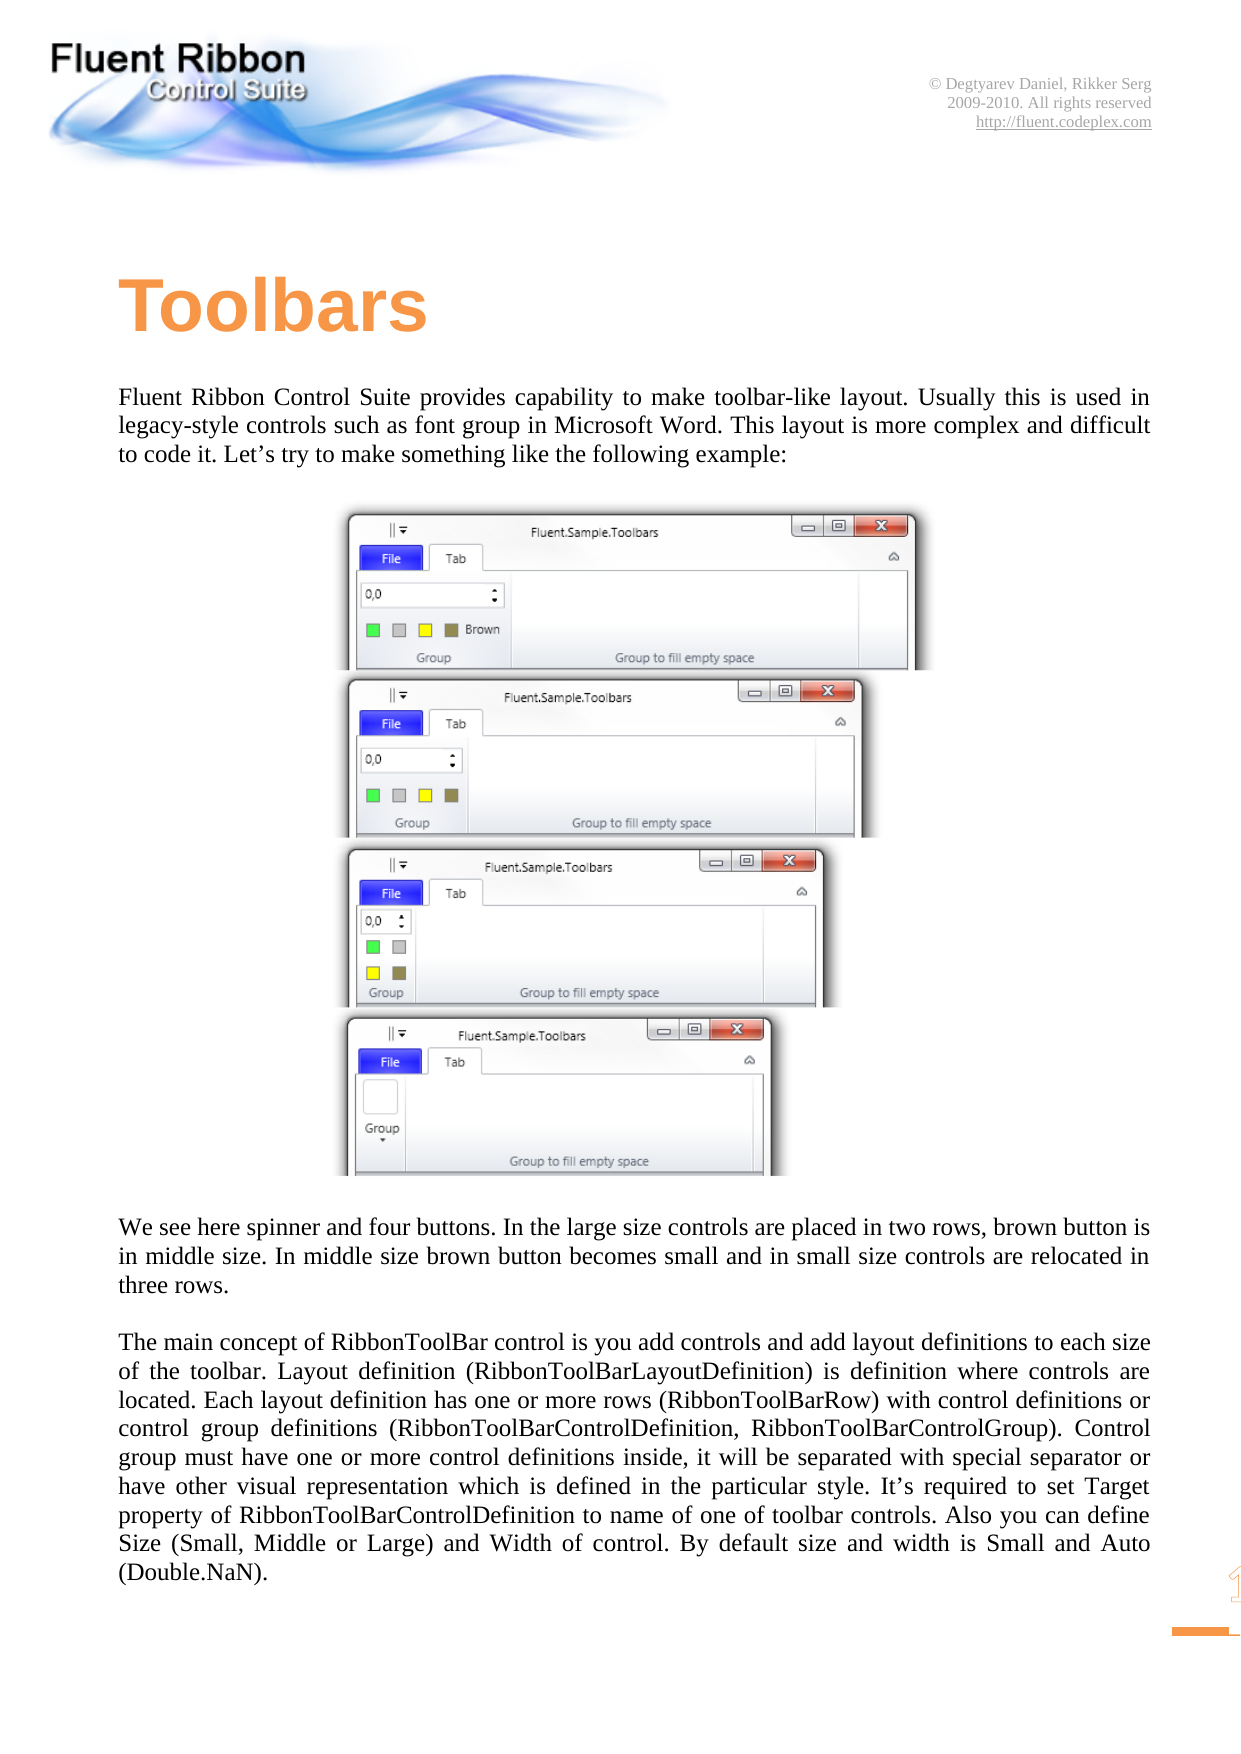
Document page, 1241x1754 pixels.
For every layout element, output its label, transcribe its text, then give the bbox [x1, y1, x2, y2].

subtitle Toolbars [118, 261, 1152, 347]
text We see here spinner and four buttons. In the large size controls are placed in two rows, brown button is in middle size. In middle size brown button becomes small and in small size controls are relocated in three rows. [118, 1212, 1152, 1298]
text Fluent Ribbon Control Suite provides capability to make toolbar-like layout. Usually this is used in legacy-style controls such as font group in Microsoft Word. This layout is more complex and difficult to code it. Let’s try to make something like the following example: [118, 382, 1152, 468]
text The main concept of RibbonToolBar control is you add controls and add layout definitions to each size of the toolbar. Layout definition (RibbonToolBarLayoutDefinition) is definition where controls are located. Each layout definition has one or more rows (RibbonToolBarRow) with control definitions or control group definitions (RibbonToolBarControlDefinition, RibbonToolBarControlGroup). Control group must have one or more control definitions inside, it will be separated with special separator or have other visual representation which is defined in the particular style. It’s required to set Target property of RibbonToolBarControlDefinition to name of one of toolbar controls. Also you can define Size (Small, Middle or Large) and Width of control. By default size and width is Small and Auto (Double.NaN). [118, 1327, 1152, 1586]
picture [330, 496, 940, 1184]
picture [43, 28, 675, 181]
